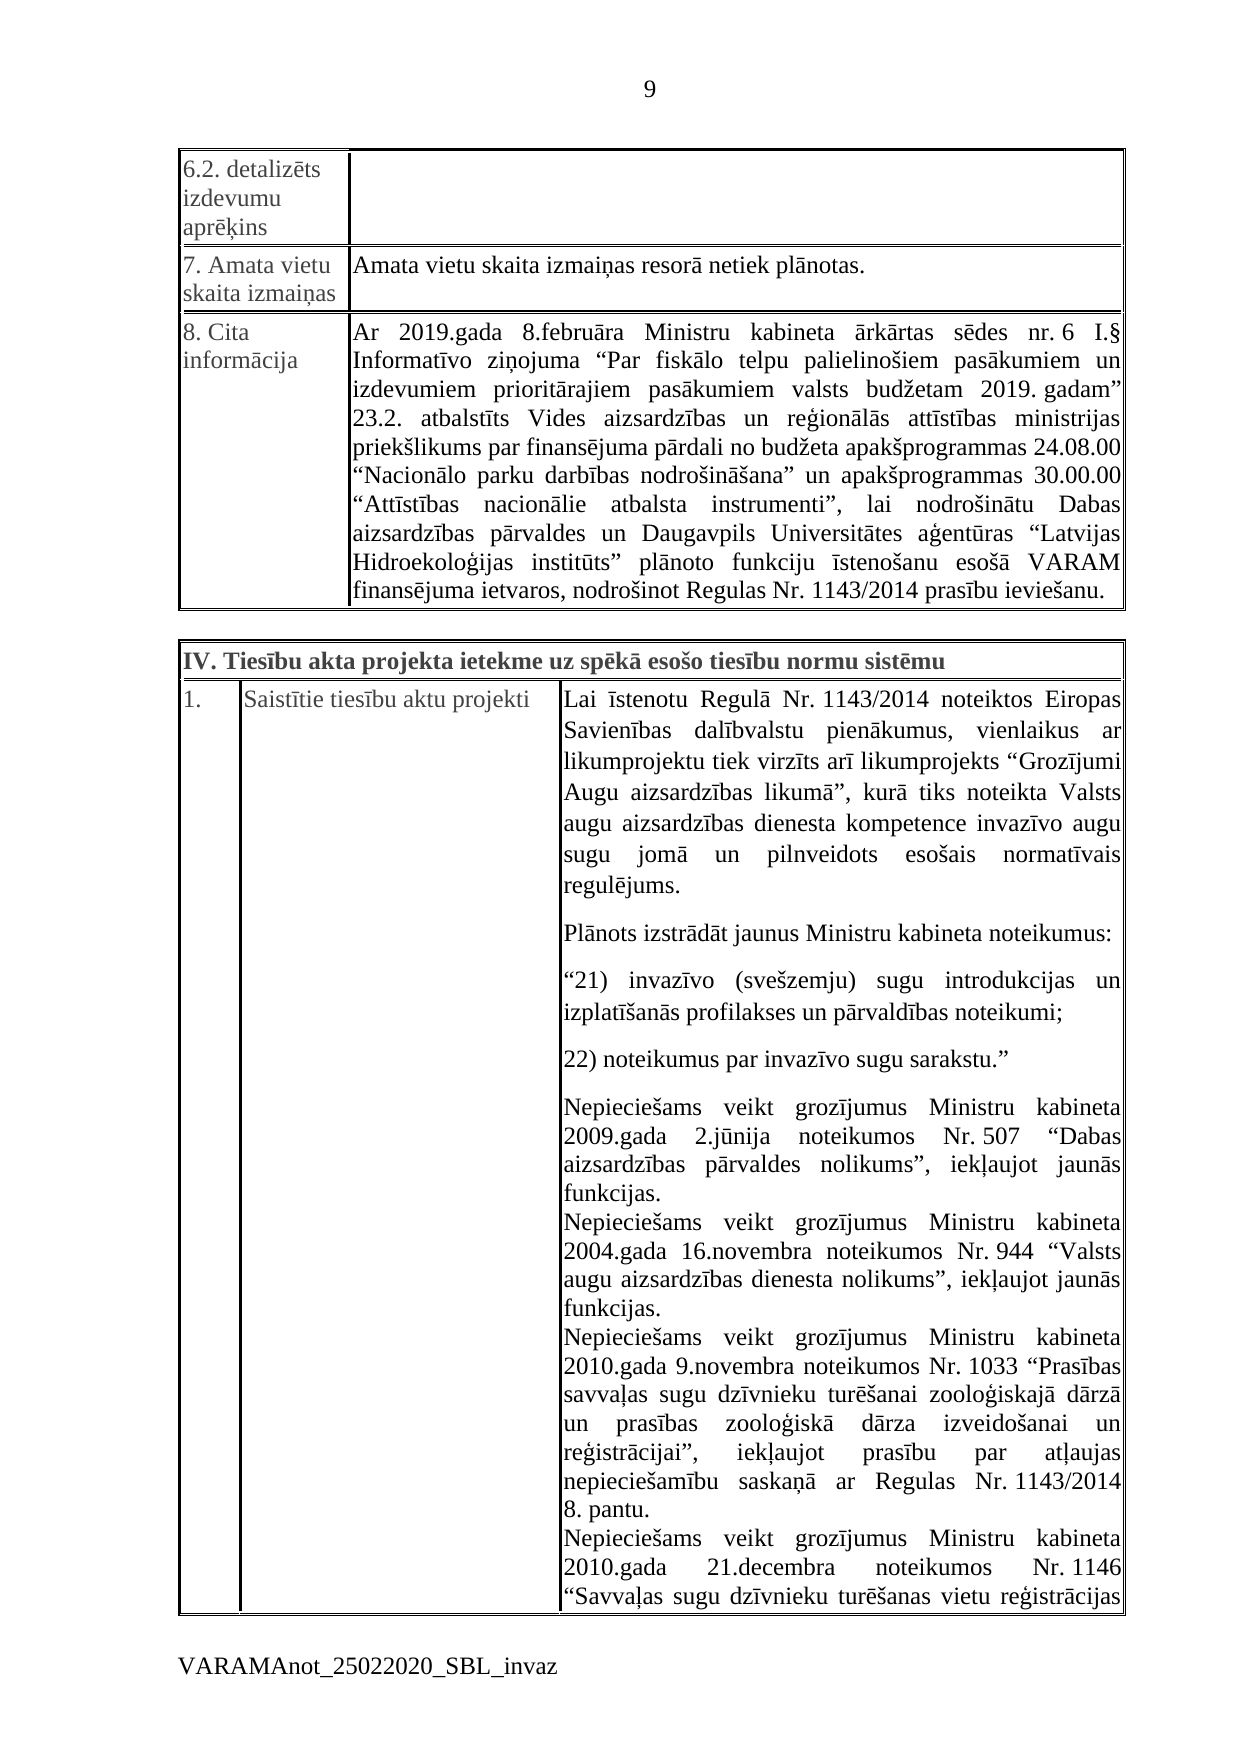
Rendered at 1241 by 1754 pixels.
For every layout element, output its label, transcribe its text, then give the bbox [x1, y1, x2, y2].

table_cell Ar 2019.gada 8.februāra Ministru kabineta ārkārtas sēdes nr. 6 I.§ Informatīvo ziņojuma “Par fiskālo telpu palielinošiem pasākumiem un izdevumiem prioritārajiem pasākumiem valsts budžetam 2019. gadam” 23.2. atbalstīts Vides aizsardzības un reģionālās attīstības ministrijas priekšlikums par finansējuma pārdali no budžeta apakšprogrammas 24.08.00 “Nacionālo parku darbības nodrošināšana” un apakšprogrammas 30.00.00 “Attīstības nacionālie atbalsta instrumenti”, lai nodrošinātu Dabas aizsardzības pārvaldes un Daugavpils Universitātes aģentūras “Latvijas Hidroekoloģijas institūts” plānoto funkciju īstenošanu esošā VARAM finansējuma ietvaros, nodrošinot Regulas Nr. 1143/2014 prasību ieviešanu. [349, 310, 1123, 607]
table_header IV. Tiesību akta projekta ietekme uz spēkā esošo tiesību normu sistēmu [181, 643, 1123, 678]
table_cell Amata vietu skaita izmaiņas resorā netiek plānotas. [351, 244, 1123, 310]
table_cell 8. Cita informācija [181, 310, 349, 607]
table_cell [349, 151, 1123, 243]
table_cell 1. [180, 678, 240, 1613]
table_cell 6.2. detalizēts izdevumu aprēķins [181, 151, 349, 243]
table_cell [240, 681, 560, 1613]
table_cell 7. Amata vietu skaita izmaiņas [181, 244, 348, 310]
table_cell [560, 678, 1124, 1613]
